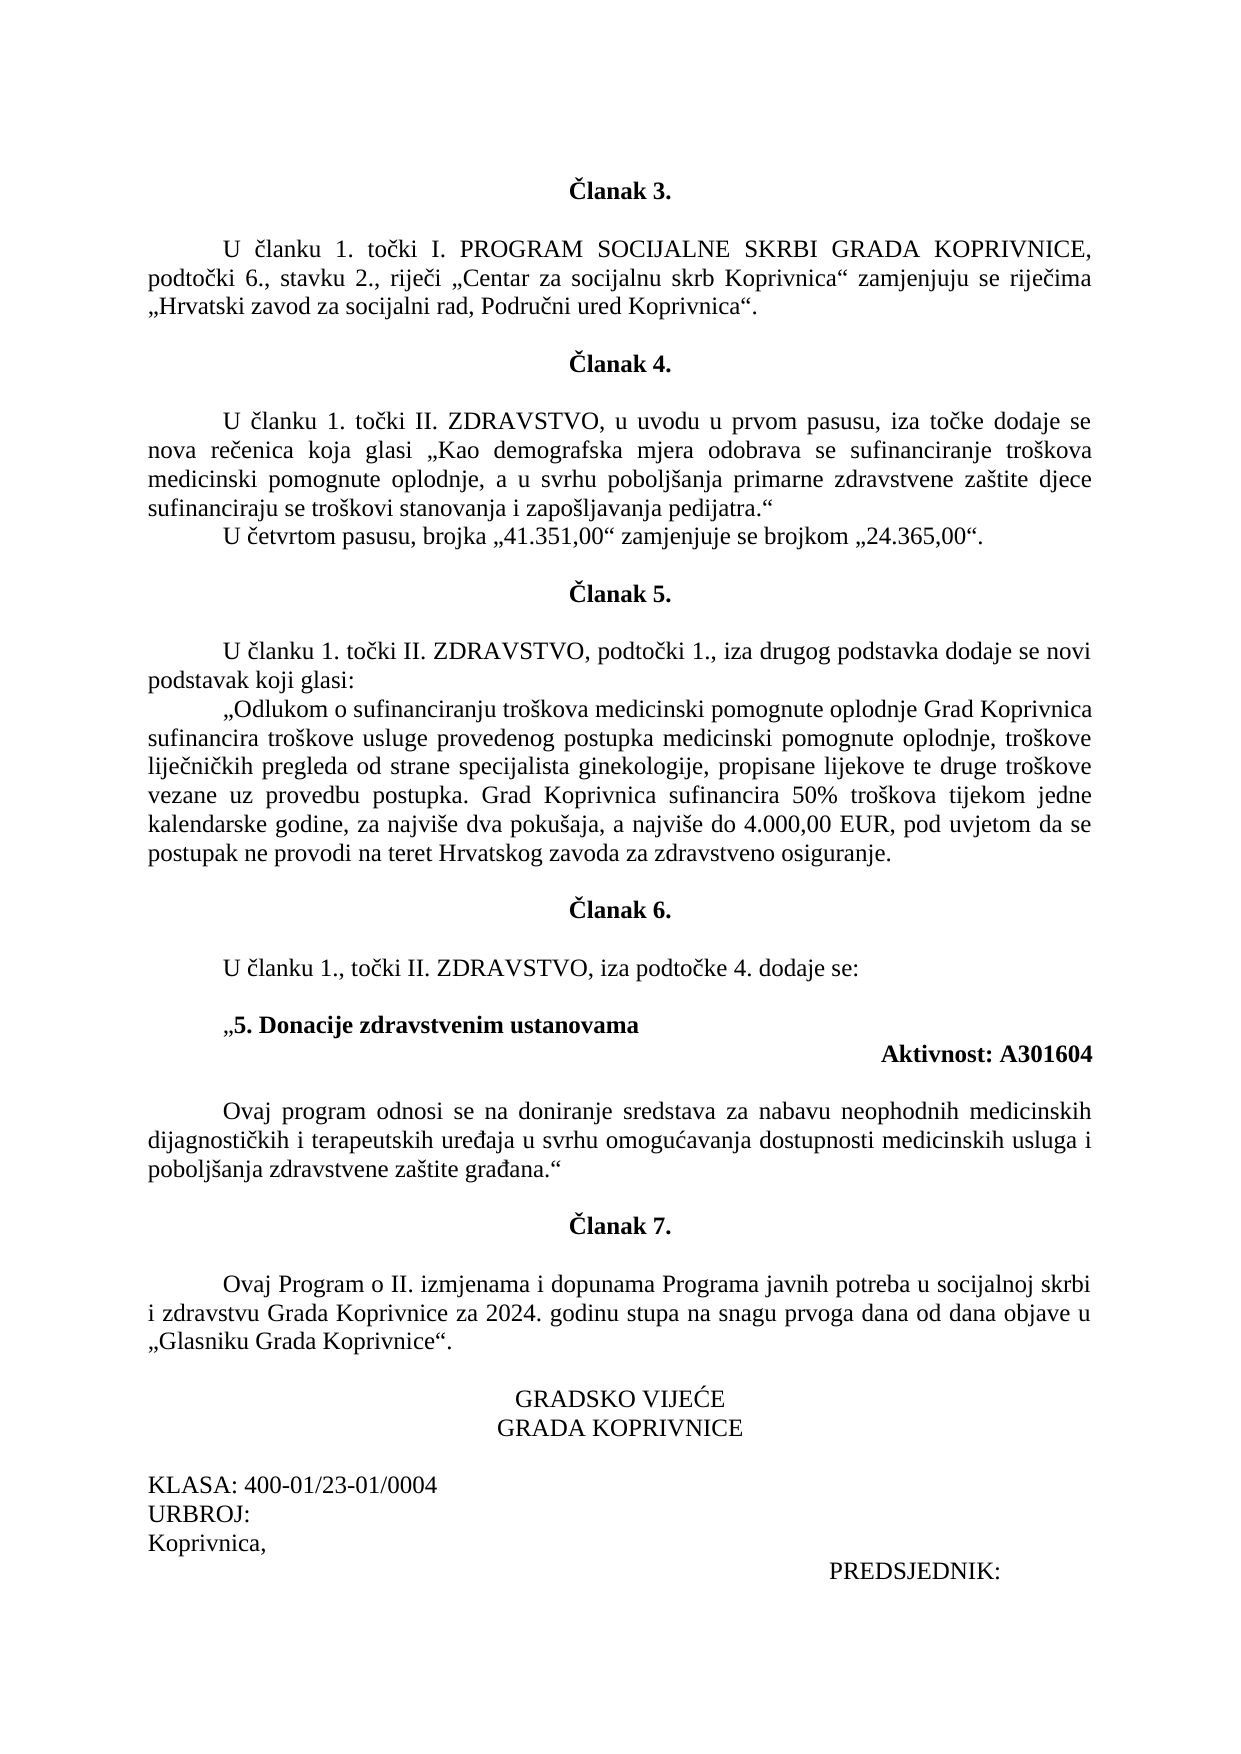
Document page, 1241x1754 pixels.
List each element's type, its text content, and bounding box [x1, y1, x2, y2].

text Članak 5. [148, 579, 1093, 608]
text KLASA: 400-01/23-01/0004 [148, 1470, 1093, 1499]
text Koprivnica, [148, 1528, 1093, 1556]
text Aktivnost: A301604 [148, 1039, 1093, 1068]
text PREDSJEDNIK: [738, 1556, 1093, 1585]
text URBROJ: [148, 1499, 1093, 1528]
text Ovaj Program o II. izmjenama i dopunama Programa javnih potreba u socijalnoj skrbi i zdravstvu Grada Koprivnice za 2024. godinu stupa na snagu prvoga dana od dana objave u „Glasniku Grada Koprivnice“. [148, 1269, 1093, 1355]
text U članku 1. točki II. ZDRAVSTVO, podtočki 1., iza drugog podstavka dodaje se novi podstavak koji glasi: [148, 636, 1093, 694]
text Članak 7. [148, 1211, 1093, 1240]
text GRADA KOPRIVNICE [148, 1413, 1093, 1441]
text „5. Donacije zdravstvenim ustanovama [148, 1010, 1093, 1039]
text Ovaj program odnosi se na doniranje sredstava za nabavu neophodnih medicinskih dijagnostičkih i terapeutskih uređaja u svrhu omogućavanja dostupnosti medicinskih usluga i poboljšanja zdravstvene zaštite građana.“ [148, 1096, 1093, 1183]
text U četvrtom pasusu, brojka „41.351,00“ zamjenjuje se brojkom „24.365,00“. [148, 521, 1093, 550]
text GRADSKO VIJEĆE [148, 1384, 1093, 1413]
text Članak 3. [148, 176, 1093, 205]
text „Odlukom o sufinanciranju troškova medicinski pomognute oplodnje Grad Koprivnica sufinancira troškove usluge provedenog postupka medicinski pomognute oplodnje, troškove liječničkih pregleda od strane specijalista ginekologije, propisane lijekove te druge troškove vezane uz provedbu postupka. Grad Koprivnica sufinancira 50% troškova tijekom jedne kalendarske godine, za najviše dva pokušaja, a najviše do 4.000,00 EUR, pod uvjetom da se postupak ne provodi na teret Hrvatskog zavoda za zdravstveno osiguranje. [148, 694, 1093, 866]
text U članku 1., točki II. ZDRAVSTVO, iza podtočke 4. dodaje se: [148, 953, 1093, 981]
text Članak 4. [148, 349, 1093, 378]
text Članak 6. [148, 895, 1093, 924]
text U članku 1. točki I. PROGRAM SOCIJALNE SKRBI GRADA KOPRIVNICE, podtočki 6., stavku 2., riječi „Centar za socijalnu skrb Koprivnica“ zamjenjuju se riječima „Hrvatski zavod za socijalni rad, Područni ured Koprivnica“. [148, 234, 1093, 320]
text U članku 1. točki II. ZDRAVSTVO, u uvodu u prvom pasusu, iza točke dodaje se nova rečenica koja glasi „Kao demografska mjera odobrava se sufinanciranje troškova medicinski pomognute oplodnje, a u svrhu poboljšanja primarne zdravstvene zaštite djece sufinanciraju se troškovi stanovanja i zapošljavanja pedijatra.“ [148, 406, 1093, 521]
